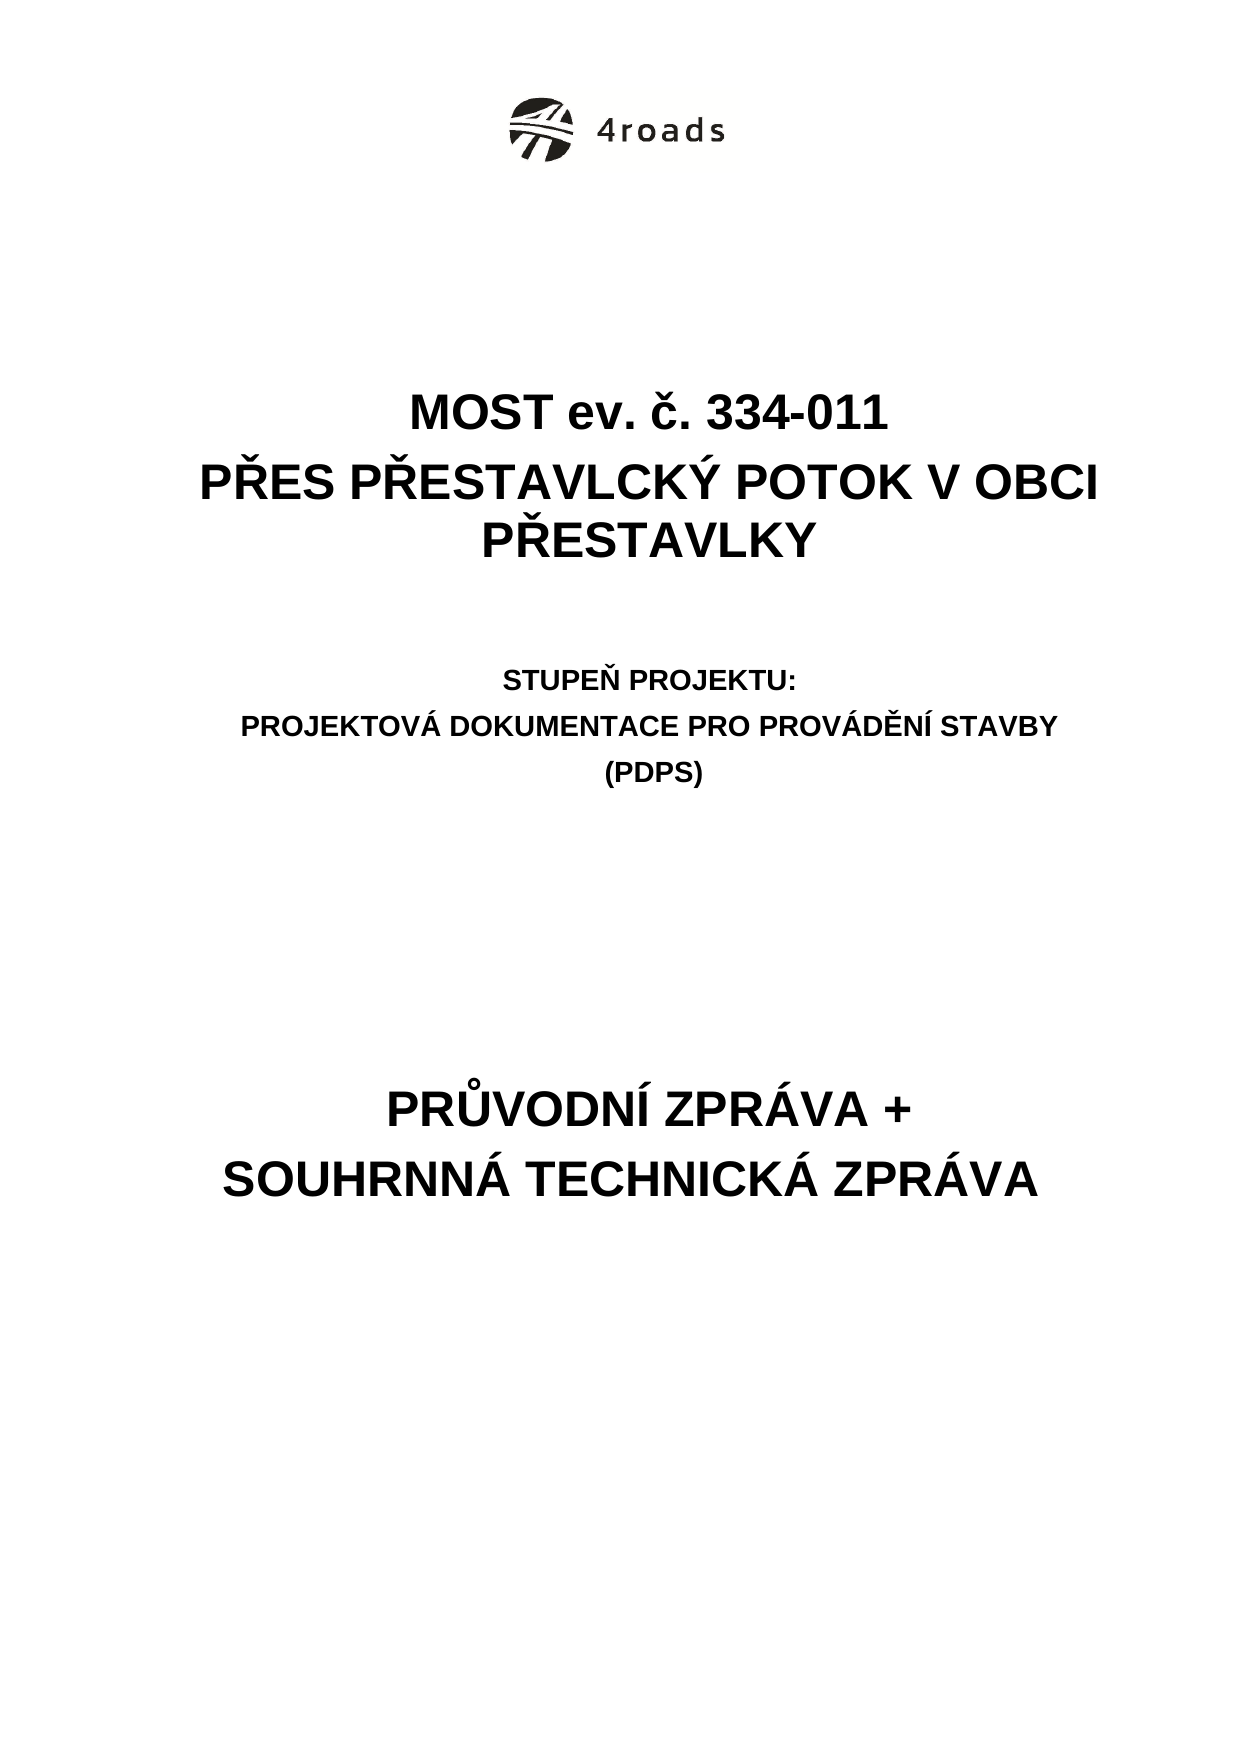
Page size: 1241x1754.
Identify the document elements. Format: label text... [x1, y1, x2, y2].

text PŘES PŘESTAVLCKÝ POTOK V OBCI PŘESTAVLKY [148, 453, 1152, 568]
text PROJEKTOVÁ DOKUMENTACE PRO PROVÁDĚNÍ STAVBY [148, 709, 1152, 742]
text STUPEŇ PROJEKTU: [148, 663, 1152, 696]
picture [500, 87, 741, 173]
text MOST ev. č. 334-011 [148, 383, 1152, 440]
text (PDPS) [148, 755, 1152, 788]
text PRŮVODNÍ ZPRÁVA + [148, 1079, 1152, 1137]
text SOUHRNNÁ TECHNICKÁ ZPRÁVA [148, 1149, 1152, 1207]
